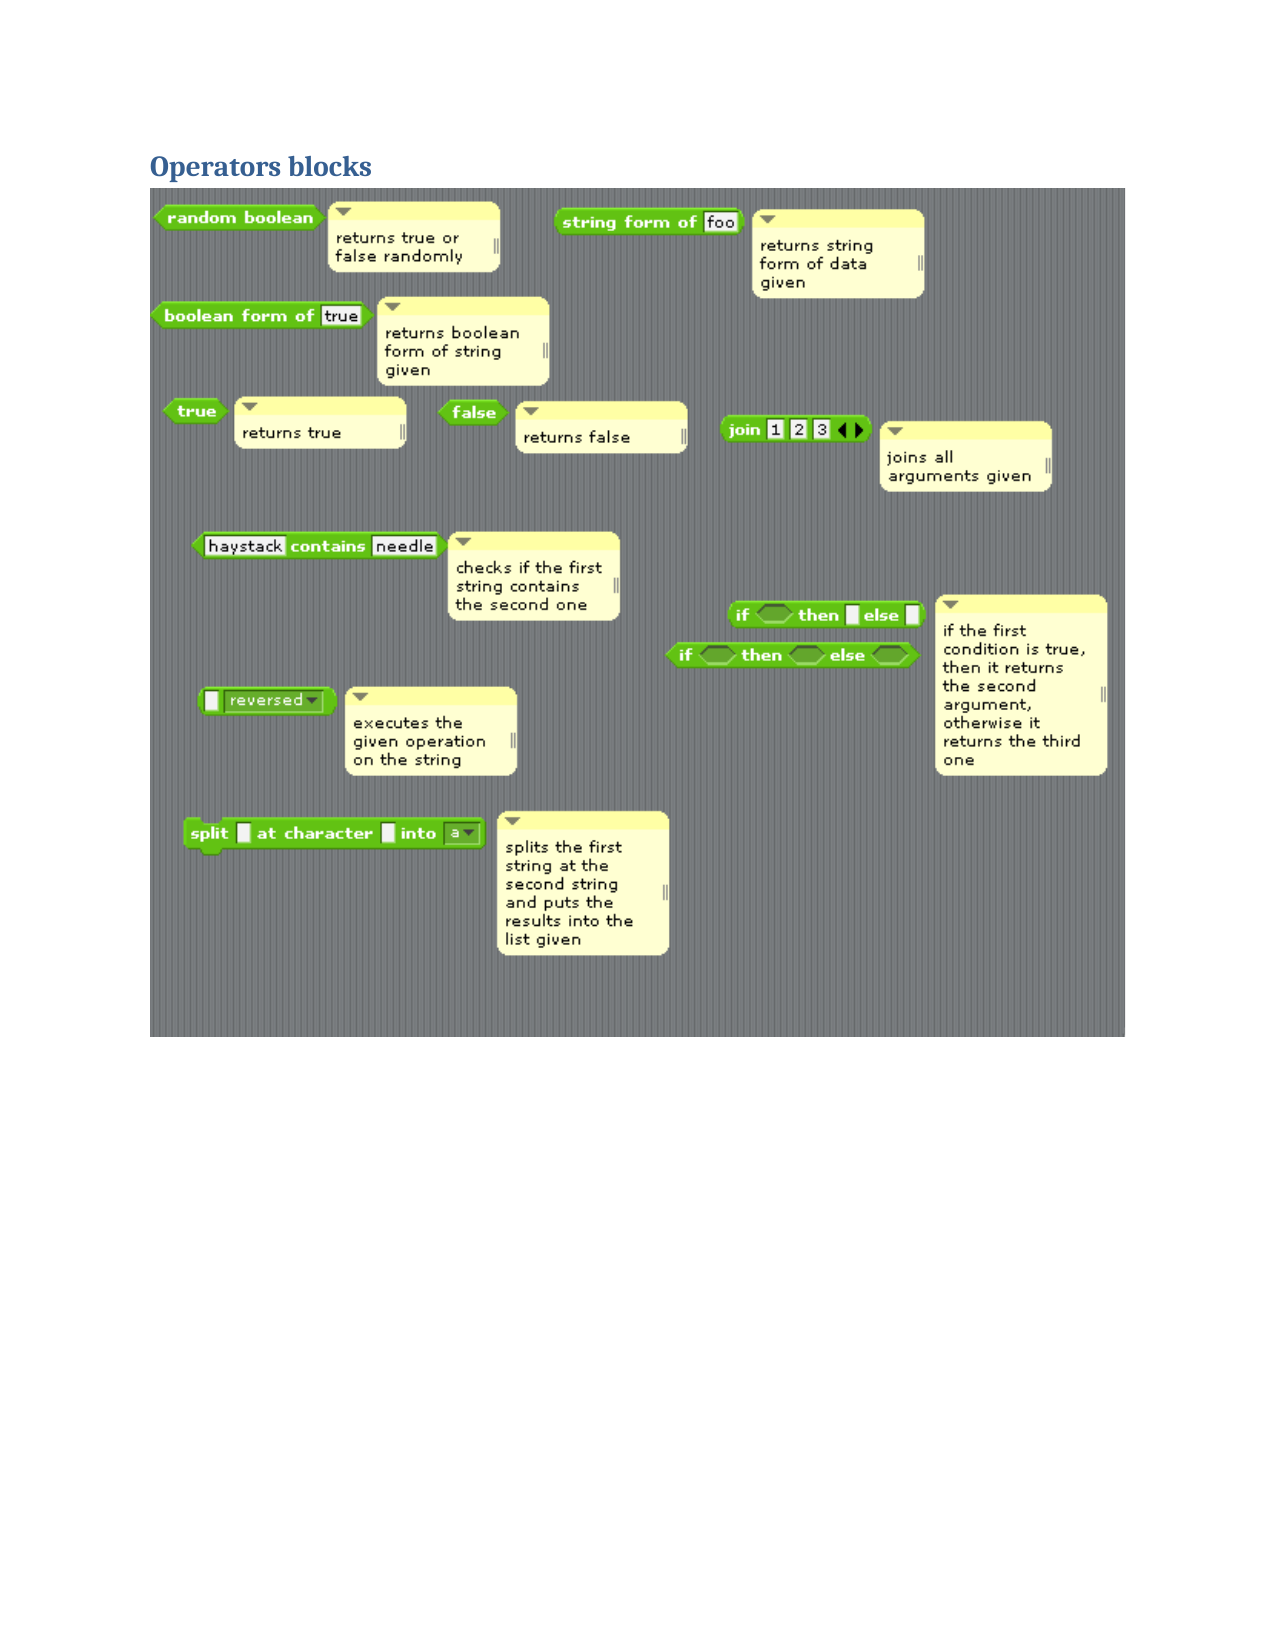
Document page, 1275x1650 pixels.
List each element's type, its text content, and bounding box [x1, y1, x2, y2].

subtitle Operators blocks [150, 150, 1125, 183]
picture [150, 188, 1125, 1037]
